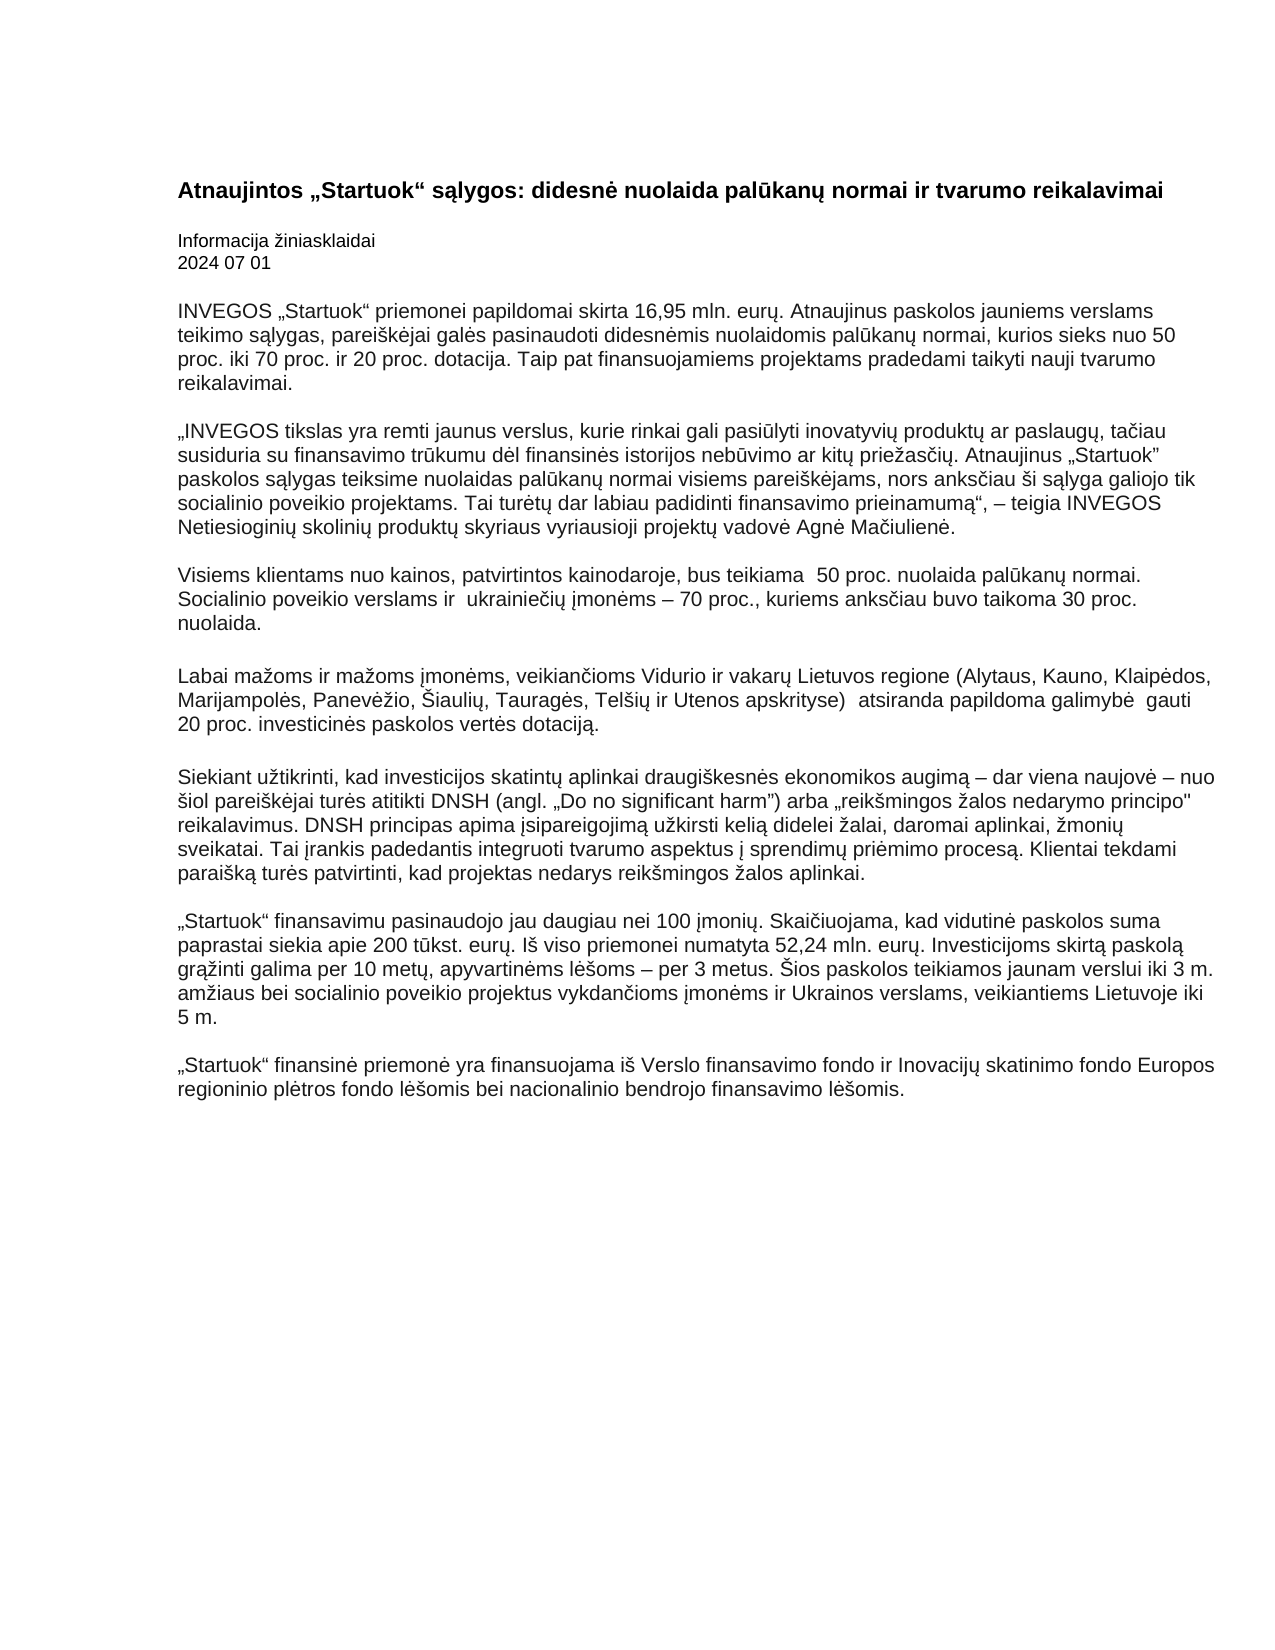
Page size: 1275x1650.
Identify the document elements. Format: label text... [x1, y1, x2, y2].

text Siekiant užtikrinti, kad investicijos skatintų aplinkai draugiškesnės ekonomikos augimą – dar viena naujovė – nuo šiol pareiškėjai turės atitikti DNSH (angl. „Do no significant harm”) arba „reikšmingos žalos nedarymo principo" reikalavimus. DNSH principas apima įsipareigojimą užkirsti kelią didelei žalai, daromai aplinkai, žmonių sveikatai. Tai įrankis padedantis integruoti tvarumo aspektus į sprendimų priėmimo procesą. Klientai tekdami paraišką turės patvirtinti, kad projektas nedarys reikšmingos žalos aplinkai. [177, 765, 1216, 885]
text „INVEGOS tikslas yra remti jaunus verslus, kurie rinkai gali pasiūlyti inovatyvių produktų ar paslaugų, tačiau susiduria su finansavimo trūkumu dėl finansinės istorijos nebūvimo ar kitų priežasčių. Atnaujinus „Startuok” paskolos sąlygas teiksime nuolaidas palūkanų normai visiems pareiškėjams, nors anksčiau ši sąlyga galiojo tik socialinio poveikio projektams. Tai turėtų dar labiau padidinti finansavimo prieinamumą“, – teigia INVEGOS Netiesioginių skolinių produktų skyriaus vyriausioji projektų vadovė Agnė Mačiulienė. [177, 419, 1216, 539]
text INVEGOS „Startuok“ priemonei papildomai skirta 16,95 mln. eurų. Atnaujinus paskolos jauniems verslams teikimo sąlygas, pareiškėjai galės pasinaudoti didesnėmis nuolaidomis palūkanų normai, kurios sieks nuo 50 proc. iki 70 proc. ir 20 proc. dotacija. Taip pat finansuojamiems projektams pradedami taikyti nauji tvarumo reikalavimai. [177, 299, 1216, 395]
text Informacija žiniasklaidai [177, 230, 1216, 251]
text 2024 07 01 [177, 251, 1216, 273]
text Visiems klientams nuo kainos, patvirtintos kainodaroje, bus teikiama 50 proc. nuolaida palūkanų normai. Socialinio poveikio verslams ir ukrainiečių įmonėms – 70 proc., kuriems anksčiau buvo taikoma 30 proc. nuolaida. [177, 563, 1216, 635]
text „Startuok“ finansavimu pasinaudojo jau daugiau nei 100 įmonių. Skaičiuojama, kad vidutinė paskolos suma paprastai siekia apie 200 tūkst. eurų. Iš viso priemonei numatyta 52,24 mln. eurų. Investicijoms skirtą paskolą grąžinti galima per 10 metų, apyvartinėms lėšoms – per 3 metus. Šios paskolos teikiamos jaunam verslui iki 3 m. amžiaus bei socialinio poveikio projektus vykdančioms įmonėms ir Ukrainos verslams, veikiantiems Lietuvoje iki 5 m. [177, 909, 1216, 1028]
text „Startuok“ finansinė priemonė yra finansuojama iš Verslo finansavimo fondo ir Inovacijų skatinimo fondo Europos regioninio plėtros fondo lėšomis bei nacionalinio bendrojo finansavimo lėšomis. [177, 1052, 1216, 1100]
text Labai mažoms ir mažoms įmonėms, veikiančioms Vidurio ir vakarų Lietuvos regione (Alytaus, Kauno, Klaipėdos, Marijampolės, Panevėžio, Šiaulių, Tauragės, Telšių ir Utenos apskrityse) atsiranda papildoma galimybė gauti 20 proc. investicinės paskolos vertės dotaciją. [177, 664, 1216, 736]
text Atnaujintos „Startuok“ sąlygos: didesnė nuolaida palūkanų normai ir tvarumo reikalavimai [177, 177, 1216, 203]
